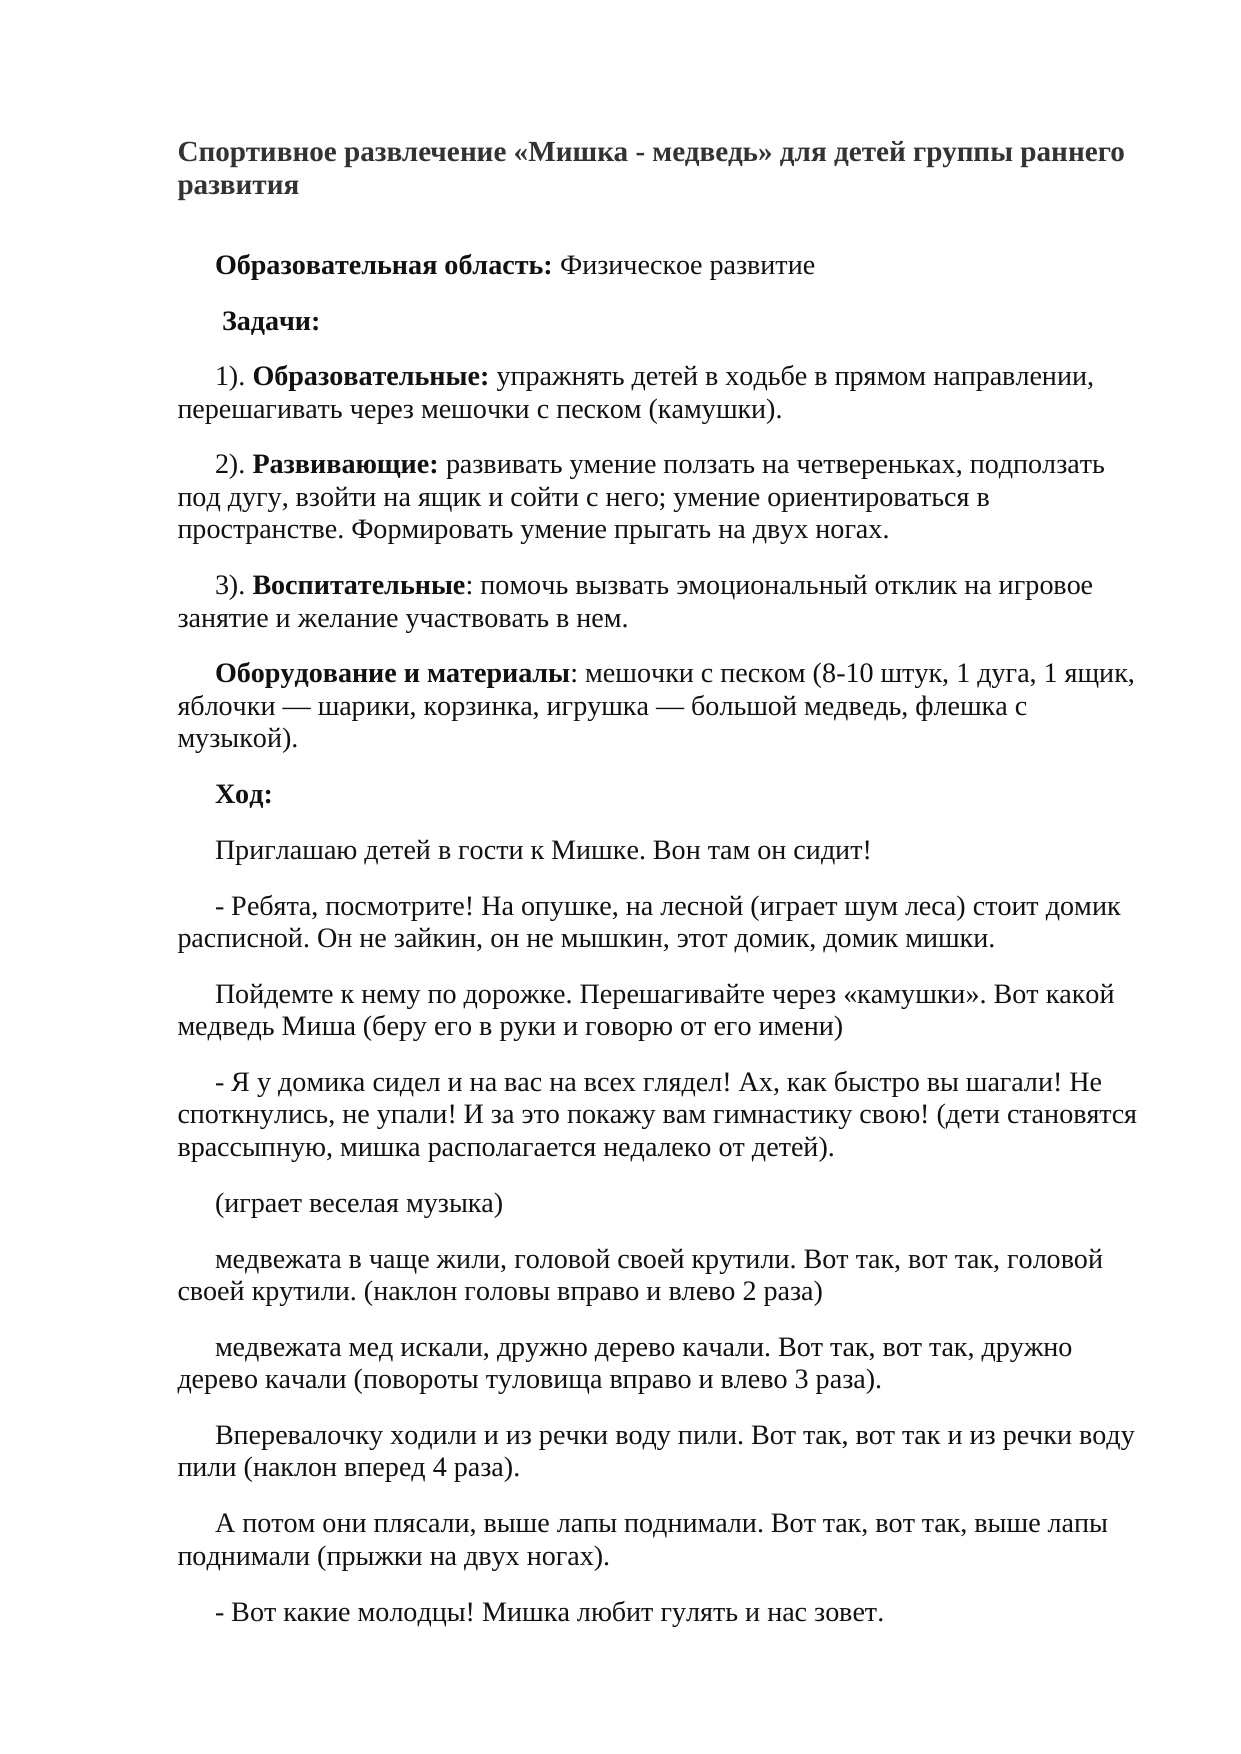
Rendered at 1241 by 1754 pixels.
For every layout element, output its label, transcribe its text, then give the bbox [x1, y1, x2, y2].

text Вперевалочку ходили и из речки воду пили. Вот так, вот так и из речки воду пили (наклон вперед 4 раза). [177, 1418, 1152, 1483]
text - Ребята, посмотрите! На опушке, на лесной (играет шум леса) стоит домик расписной. Он не зайкин, он не мышкин, этот домик, домик мишки. [177, 889, 1152, 953]
text - Вот какие молодцы! Мишка любит гулять и нас зовет. [177, 1594, 1152, 1627]
text Образовательная область: Физическое развитие [177, 248, 1152, 280]
text Приглашаю детей в гости к Мишке. Вон там он сидит! [177, 833, 1152, 865]
text 2). Развивающие: развивать умение ползать на четвереньках, подползать под дугу, взойти на ящик и сойти с него; умение ориентироваться в пространстве. Формировать умение прыгать на двух ногах. [177, 448, 1152, 545]
text Задачи: [177, 303, 1152, 336]
text Ход: [177, 777, 1152, 809]
text медвежата мед искали, дружно дерево качали. Вот так, вот так, дружно дерево качали (повороты туловища вправо и влево 3 раза). [177, 1330, 1152, 1395]
text А потом они плясали, выше лапы поднимали. Вот так, вот так, выше лапы поднимали (прыжки на двух ногах). [177, 1506, 1152, 1571]
text 1). Образовательные: упражнять детей в ходьбе в прямом направлении, перешагивать через мешочки с песком (камушки). [177, 359, 1152, 424]
text - Я у домика сидел и на вас на всех глядел! Ах, как быстро вы шагали! Не споткнулись, не упали! И за это покажу вам гимнастику свою! (дети становятся врассыпную, мишка располагается недалеко от детей). [177, 1065, 1152, 1162]
text (играет веселая музыка) [177, 1186, 1152, 1218]
text Спортивное развлечение «Мишка - медведь» для детей группы раннего развития [177, 134, 1152, 201]
text медвежата в чаще жили, головой своей крутили. Вот так, вот так, головой своей крутили. (наклон головы вправо и влево 2 раза) [177, 1242, 1152, 1306]
text Оборудование и материалы: мешочки с песком (8-10 штук, 1 дуга, 1 ящик, яблочки — шарики, корзинка, игрушка — большой медведь, флешка с музыкой). [177, 656, 1152, 754]
text Пойдемте к нему по дорожке. Перешагивайте через «камушки». Вот какой медведь Миша (беру его в руки и говорю от его имени) [177, 977, 1152, 1042]
text 3). Воспитательные: помочь вызвать эмоциональный отклик на игровое занятие и желание участвовать в нем. [177, 568, 1152, 633]
